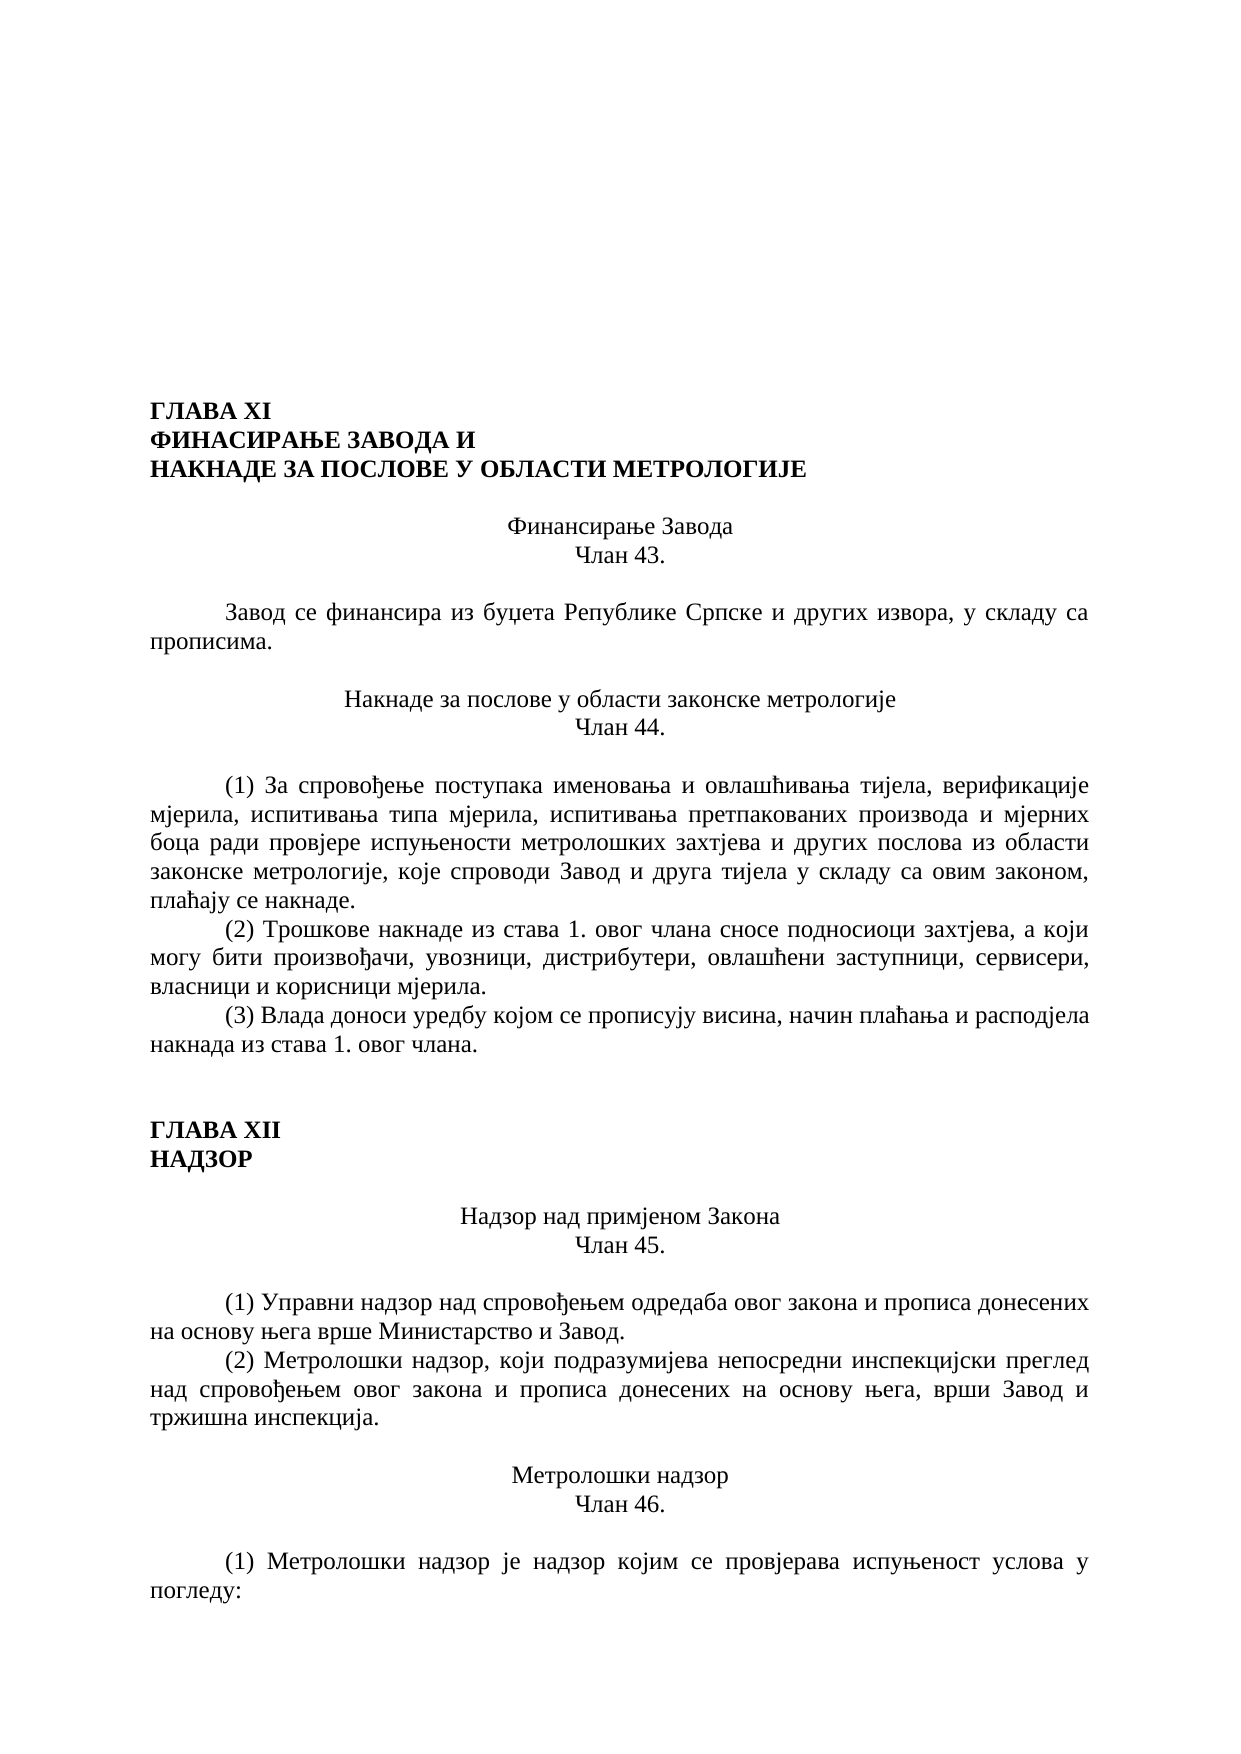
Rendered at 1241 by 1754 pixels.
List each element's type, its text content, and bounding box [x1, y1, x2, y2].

text НАДЗОР [150, 1144, 1090, 1172]
text ГЛАВА ХI [150, 396, 1090, 425]
text (1) Управни надзор над спровођењем одредаба овог закона и прописа донесених на основу њега врше Министарство и Завод. [150, 1287, 1090, 1345]
text Финансирање Завода [150, 511, 1090, 540]
text Члан 43. [150, 540, 1090, 569]
text Члан 46. [150, 1489, 1090, 1517]
text (2) Метролошки надзор, који подразумијева непосредни инспекцијски преглед над спровођењем овог закона и прописа донесених на основу њега, врши Завод и тржишна инспекција. [150, 1345, 1090, 1431]
text (3) Влада доноси уредбу којом се прописују висина, начин плаћања и расподјела накнада из става 1. овог члана. [150, 1000, 1090, 1057]
text (1) Метролошки надзор је надзор којим се провјерава испуњеност услова у погледу: [150, 1546, 1090, 1604]
text (2) Трошкове накнаде из става 1. овог члана сносе подносиоци захтјева, а који могу бити произвођачи, увозници, дистрибутери, овлашћени заступници, сервисери, власници и корисници мјерила. [150, 914, 1090, 1000]
text Метролошки надзор [150, 1460, 1090, 1489]
text Накнаде за послове у области законске метрологије [150, 684, 1090, 712]
text ФИНАСИРАЊЕ ЗАВОДА И [150, 425, 1090, 454]
text Завод се финансира из буџета Републике Српске и других извора, у складу са прописима. [150, 597, 1090, 655]
text Надзор над примјеном Закона [150, 1201, 1090, 1230]
text НАКНАДЕ ЗА ПОСЛОВЕ У ОБЛАСТИ МЕТРОЛОГИЈЕ [150, 454, 1090, 482]
text (1) За спровођење поступака именовања и овлашћивања тијела, верификације мјерила, испитивања типа мјерила, испитивања претпакованих производа и мјерних боца ради провјере испуњености метролошких захтјева и других послова из области законске метрологије, којe спроводи Завод и друга тијела у складу са овим законом, плаћају се накнаде. [150, 770, 1090, 914]
text Члан 45. [150, 1230, 1090, 1259]
text Члан 44. [150, 712, 1090, 741]
text ГЛАВА ХII [150, 1115, 1090, 1144]
